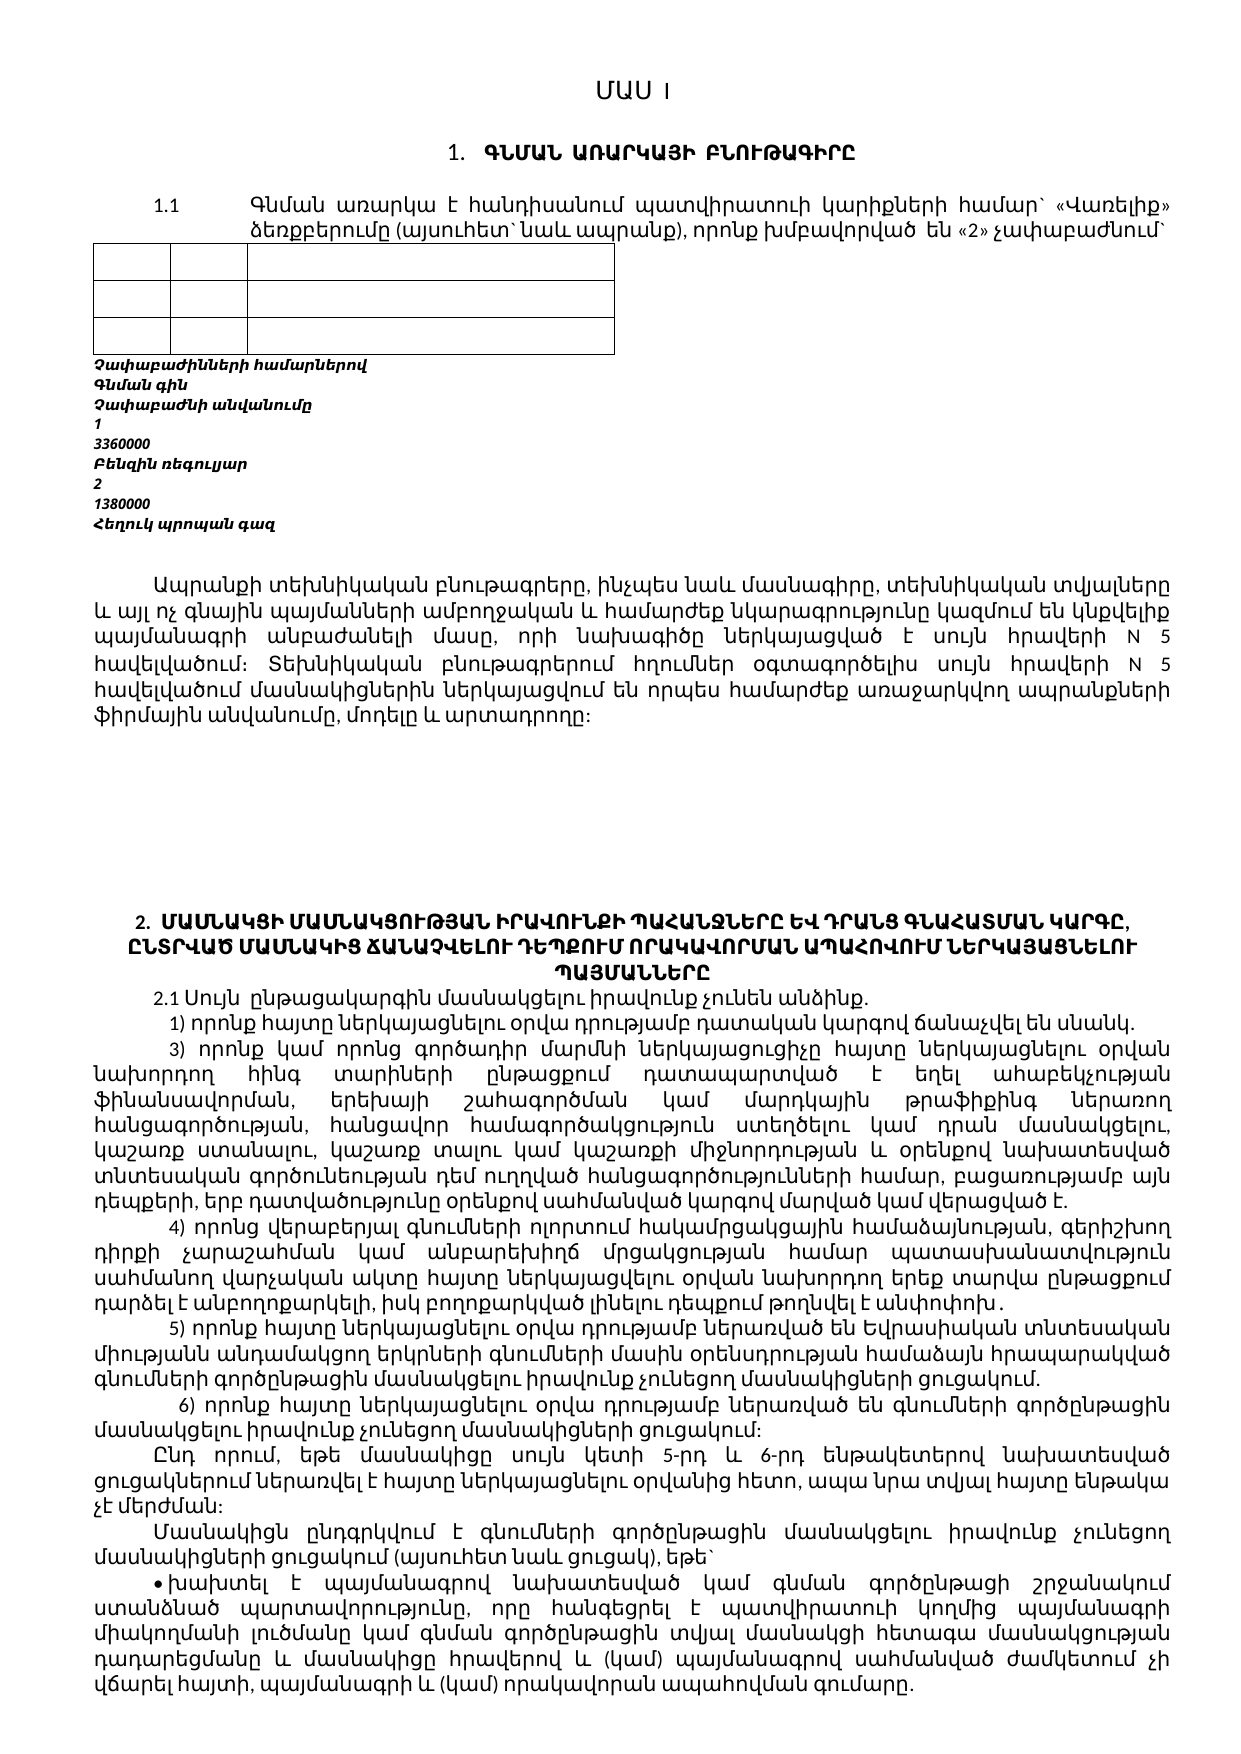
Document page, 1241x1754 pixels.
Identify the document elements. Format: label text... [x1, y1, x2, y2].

text 4) որոնց վերաբերյալ գնումների ոլորտում հակամրցակցային համաձայնության, գերիշխող դիրքի չարաշահման կամ անբարեխիղճ մրցակցության համար պատասխանատվություն սահմանող վարչական ակտը հայտը ներկայացվելու օրվան նախորդող երեք տարվա ընթացքում դարձել է անբողոքարկելի, իսկ բողոքարկված լինելու դեպքում թողնվել է անփոփոխ․ [94, 1214, 1171, 1316]
text Ընդ որում, եթե մասնակիցը սույն կետի 5-րդ և 6-րդ ենթակետերով նախատեսված ցուցակներում ներառվել է հայտը ներկայացնելու օրվանից հետո, ապա նրա տվյալ հայտը ենթակա չէ մերժման: [94, 1443, 1171, 1519]
text 1) որոնք հայտը ներկայացնելու օրվա դրությամբ դատական կարգով ճանաչվել են սնանկ. [94, 1011, 1171, 1036]
list ԳՆՄԱՆ ԱՌԱՐԿԱՅԻ ԲՆՈՒԹԱԳԻՐԸ [131, 136, 1171, 167]
subtitle Գնման առարկա է հանդիսանում պատվիրատուի կարիքների համար` «Վառելիք» ձեռքբերումը (այսուհետ` նաև ապրանք), որոնք խմբավորված են «2» չափաբաժնում` [153, 192, 1171, 243]
text • խախտել է պայմանագրով նախատեսված կամ գնման գործընթացի շրջանակում ստանձնած պարտավորությունը, որը հանգեցրել է պատվիրատուի կողմից պայմանագրի միակողմանի լուծմանը կամ գնման գործընթացին տվյալ մասնակցի հետագա մասնակցության դադարեցմանը և մասնակիցը հրավերով և (կամ) պայմանագրով սահմանված ժամկետում չի վճարել հայտի, պայմանագրի և (կամ) որակավորան ապահովման գումարը. [94, 1570, 1171, 1697]
text Ապրանքի տեխնիկական բնութագրերը, ինչպես նաև մասնագիրը, տեխնիկական տվյալները և այլ ոչ գնային պայմանների ամբողջական և համարժեք նկարագրությունը կազմում են կնքվելիք պայմանագրի անբաժանելի մասը, որի նախագիծը ներկայացված է սույն հրավերի N 5 հավելվածում։ Տեխնիկական բնութագրերում հղումներ օգտագործելիս սույն հրավերի N 5 հավելվածում մասնակիցներին ներկայացվում են որպես համարժեք առաջարկվող ապրանքների ֆիրմային անվանումը, մոդելը և արտադրողը: [94, 572, 1171, 728]
text 5) որոնք հայտը ներկայացնելու օրվա դրությամբ ներառված են Եվրասիական տնտեսական միությանն անդամակցող երկրների գնումների մասին օրենսդրության համաձայն հրապարակված գնումների գործընթացին մասնակցելու իրավունք չունեցող մասնակիցների ցուցակում. [94, 1316, 1171, 1392]
text Մասնակիցն ընդգրկվում է գնումների գործընթացին մասնակցելու իրավունք չունեցող մասնակիցների ցուցակում (այսուհետ նաև ցուցակ), եթե` [94, 1519, 1171, 1570]
text 3) որոնք կամ որոնց գործադիր մարմնի ներկայացուցիչը հայտը ներկայացնելու օրվան նախորդող հինգ տարիների ընթացքում դատապարտված է եղել ահաբեկչության ֆինանսավորման, երեխայի շահագործման կամ մարդկային թրաֆիքինգ ներառող հանցագործության, հանցավոր համագործակցություն ստեղծելու կամ դրան մասնակցելու, կաշառք ստանալու, կաշառք տալու կամ կաշառքի միջնորդության և օրենքով նախատեսված տնտեսական գործունեության դեմ ուղղված հանցագործությունների համար, բացառությամբ այն դեպքերի, երբ դատվածությունը օրենքով սահմանված կարգով մարված կամ վերացված է. [94, 1036, 1171, 1214]
text 6) որոնք հայտը ներկայացնելու օրվա դրությամբ ներառված են գնումների գործընթացին մասնակցելու իրավունք չունեցող մասնակիցների ցուցակում: [94, 1392, 1171, 1443]
text 2. ՄԱՍՆԱԿՑԻ ՄԱՍՆԱԿՑՈՒԹՅԱՆ ԻՐԱՎՈՒՆՔԻ ՊԱՀԱՆՋՆԵՐԸ ԵՎ ԴՐԱՆՑ ԳՆԱՀԱՏՄԱՆ ԿԱՐԳԸ, ԸՆՏՐՎԱԾ ՄԱՍՆԱԿԻՑ ՃԱՆԱՉՎԵԼՈՒ ԴԵՊՔՈՒՄ ՈՐԱԿԱՎՈՐՄԱՆ ԱՊԱՀՈՎՈՒՄ ՆԵՐԿԱՅԱՑՆԵԼՈՒ ՊԱՅՄԱՆՆԵՐԸ [94, 909, 1171, 985]
text ՄԱՍ I [94, 75, 1171, 106]
text 2.1 Սույն ընթացակարգին մասնակցելու իրավունք չունեն անձինք. [94, 985, 1171, 1011]
